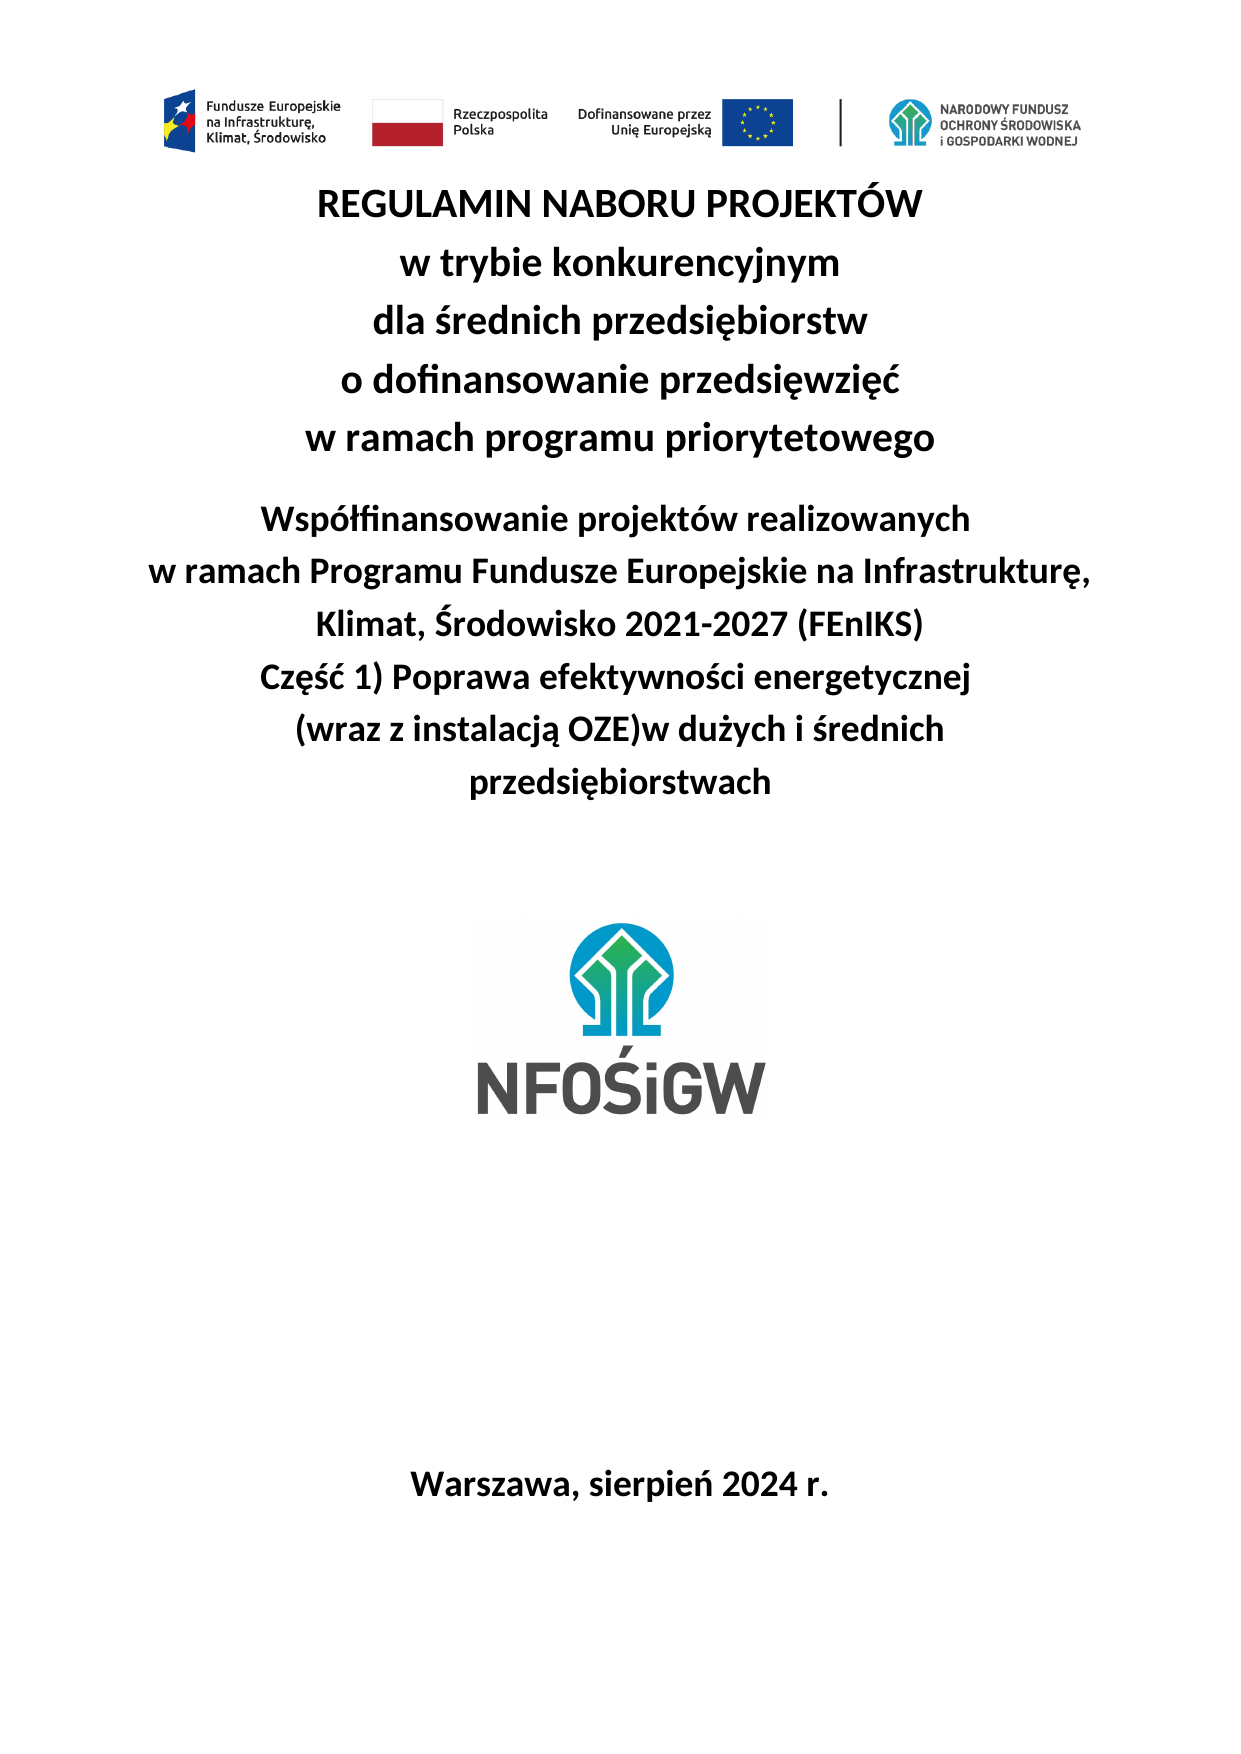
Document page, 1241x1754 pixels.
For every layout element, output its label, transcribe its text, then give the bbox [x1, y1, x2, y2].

subtitle w ramach programu priorytetowego [148, 411, 1093, 462]
subtitle Część 1) Poprawa efektywności energetycznej (wraz z instalacją OZE)w dużych i średnich przedsiębiorstwach [148, 653, 1093, 804]
subtitle dla średnich przedsiębiorstw [148, 294, 1093, 345]
text Warszawa, sierpień 2024 r. [148, 1460, 1093, 1506]
picture [470, 913, 770, 1120]
subtitle Współfinansowanie projektów realizowanych w ramach Programu Fundusze Europejskie na Infrastrukturę, Klimat, Środowisko 2021-2027 (FEnIKS) [148, 494, 1093, 646]
subtitle REGULAMIN NABORU PROJEKTÓW [148, 177, 1093, 228]
subtitle o dofinansowanie przedsięwzięć [148, 353, 1093, 403]
subtitle w trybie konkurencyjnym [148, 236, 1093, 287]
picture [147, 73, 1093, 168]
